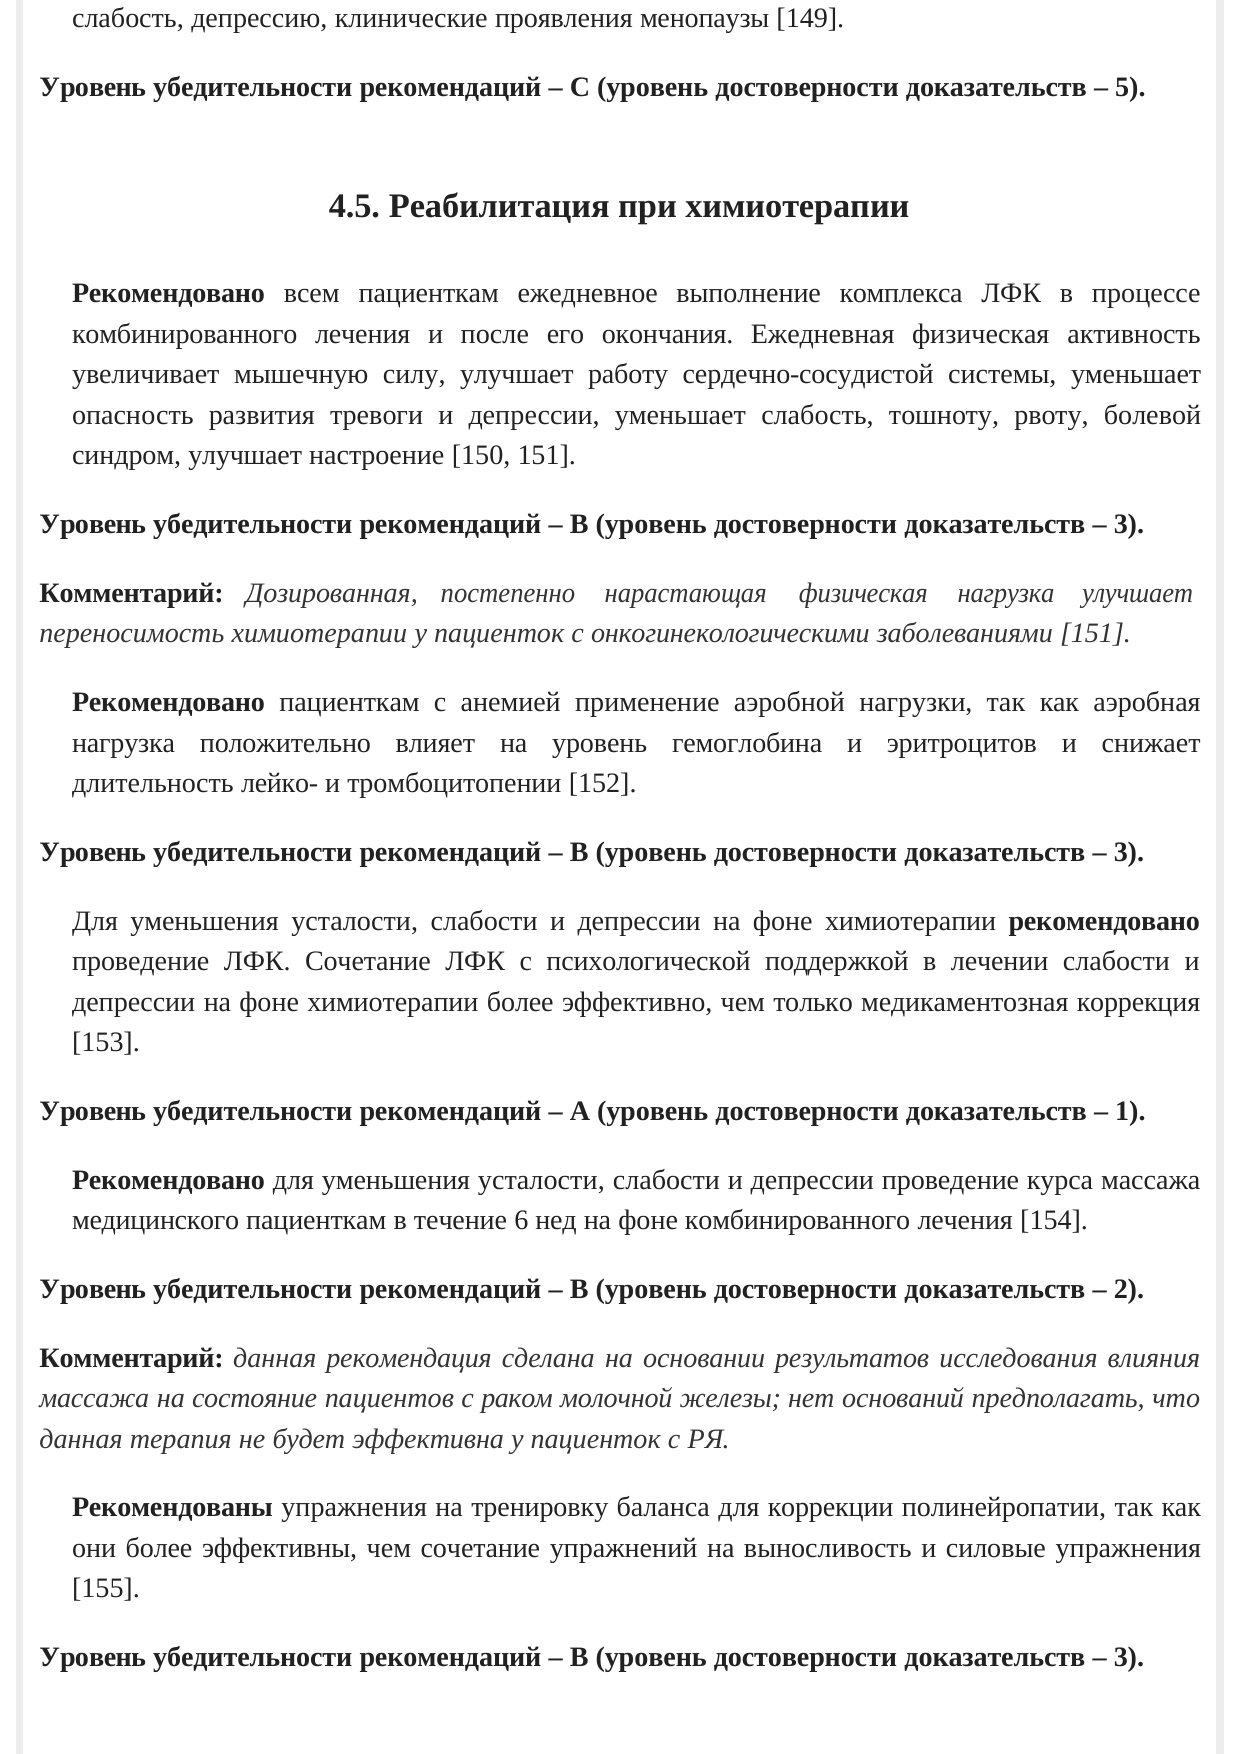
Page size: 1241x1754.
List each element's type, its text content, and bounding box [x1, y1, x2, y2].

text Комментарий: данная рекомендация сделана на основании результатов исследования влияния массажа на состояние пациентов с раком молочной железы; нет оснований предполагать, что данная терапия не будет эффективна у пациенток с РЯ. [39, 1341, 1200, 1454]
subtitle Уровень убедительности рекомендаций – В (уровень достоверности доказательств – 3). [39, 507, 1236, 539]
list Реабилитация при химиотерапии [328, 185, 1236, 224]
subtitle Уровень убедительности рекомендаций – В (уровень достоверности доказательств – 3). [39, 835, 1236, 867]
text слабость, депрессию, клинические проявления менопаузы [149]. [72, 1, 1236, 34]
text Комментарий: Дозированная, постепенно нарастающая физическая нагрузка улучшает переносимость химиотерапии у пациенток с онкогинекологическими заболеваниями [151]. [39, 576, 1200, 649]
text Рекомендовано всем пациенткам ежедневное выполнение комплекса ЛФК в процессе комбинированного лечения и после его окончания. Ежедневная физическая активность увеличивает мышечную силу, улучшает работу сердечно-сосудистой системы, уменьшает опасность развития тревоги и депрессии, уменьшает слабость, тошноту, рвоту, болевой синдром, улучшает настроение [150, 151]. [72, 277, 1201, 471]
text Рекомендовано для уменьшения усталости, слабости и депрессии проведение курса массажа медицинского пациенткам в течение 6 нед на фоне комбинированного лечения [154]. [72, 1163, 1201, 1236]
subtitle Уровень убедительности рекомендаций – В (уровень достоверности доказательств – 2). [39, 1272, 1236, 1304]
subtitle Уровень убедительности рекомендаций – А (уровень достоверности доказательств – 1). [39, 1094, 1236, 1126]
text Рекомендованы упражнения на тренировку баланса для коррекции полинейропатии, так как они более эффективны, чем сочетание упражнений на выносливость и силовые упражнения [155]. [72, 1491, 1201, 1604]
text Рекомендовано пациенткам с анемией применение аэробной нагрузки, так как аэробная нагрузка положительно влияет на уровень гемоглобина и эритроцитов и снижает длительность лейко- и тромбоцитопении [152]. [72, 685, 1201, 798]
subtitle Уровень убедительности рекомендаций – B (уровень достоверности доказательств – 3). [39, 1640, 1236, 1673]
text Для уменьшения усталости, слабости и депрессии на фоне химиотерапии рекомендовано проведение ЛФК. Сочетание ЛФК с психологической поддержкой в лечении слабости и депрессии на фоне химиотерапии более эффективно, чем только медикаментозная коррекция [153]. [72, 904, 1200, 1057]
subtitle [39, 70, 1236, 103]
